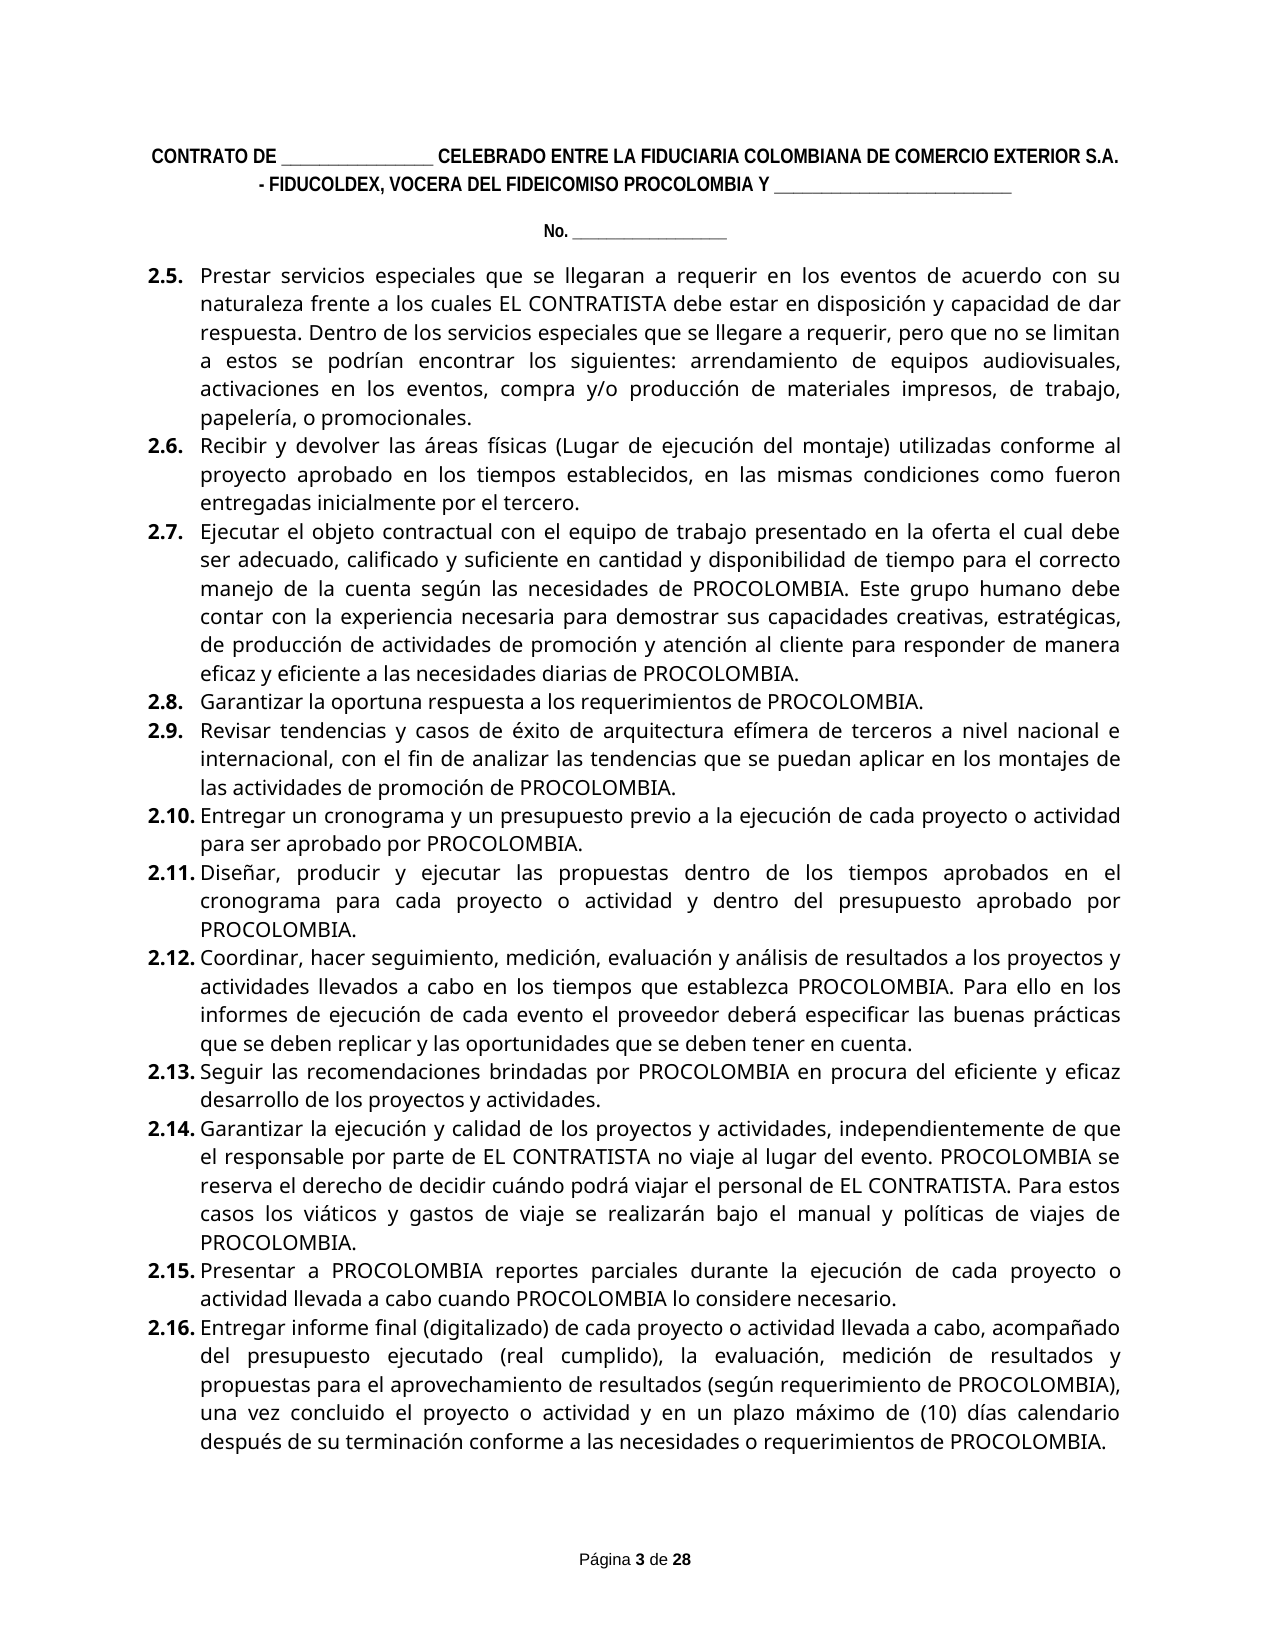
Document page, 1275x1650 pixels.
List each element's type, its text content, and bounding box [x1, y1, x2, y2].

list Seguir las recomendaciones brindadas por PROCOLOMBIA en procura del eficiente y eficaz desarrollo de los proyectos y actividades. [148, 1057, 1122, 1114]
list Entregar informe final (digitalizado) de cada proyecto o actividad llevada a cabo, acompañado del presupuesto ejecutado (real cumplido), la evaluación, medición de resultados y propuestas para el aprovechamiento de resultados (según requerimiento de PROCOLOMBIA), una vez concluido el proyecto o actividad y en un plazo máximo de (10) días calendario después de su terminación conforme a las necesidades o requerimientos de PROCOLOMBIA. [148, 1313, 1122, 1455]
list Entregar un cronograma y un presupuesto previo a la ejecución de cada proyecto o actividad para ser aprobado por PROCOLOMBIA. [148, 801, 1122, 858]
list Garantizar la oportuna respuesta a los requerimientos de PROCOLOMBIA. [148, 687, 1122, 716]
list Coordinar, hacer seguimiento, medición, evaluación y análisis de resultados a los proyectos y actividades llevados a cabo en los tiempos que establezca PROCOLOMBIA. Para ello en los informes de ejecución de cada evento el proveedor deberá especificar las buenas prácticas que se deben replicar y las oportunidades que se deben tener en cuenta. [148, 943, 1122, 1057]
list Prestar servicios especiales que se llegaran a requerir en los eventos de acuerdo con su naturaleza frente a los cuales EL CONTRATISTA debe estar en disposición y capacidad de dar respuesta. Dentro de los servicios especiales que se llegare a requerir, pero que no se limitan a estos se podrían encontrar los siguientes: arrendamiento de equipos audiovisuales, activaciones en los eventos, compra y/o producción de materiales impresos, de trabajo, papelería, o promocionales. [148, 261, 1122, 431]
list Ejecutar el objeto contractual con el equipo de trabajo presentado en la oferta el cual debe ser adecuado, calificado y suficiente en cantidad y disponibilidad de tiempo para el correcto manejo de la cuenta según las necesidades de PROCOLOMBIA. Este grupo humano debe contar con la experiencia necesaria para demostrar sus capacidades creativas, estratégicas, de producción de actividades de promoción y atención al cliente para responder de manera eficaz y eficiente a las necesidades diarias de PROCOLOMBIA. [148, 517, 1122, 687]
list Presentar a PROCOLOMBIA reportes parciales durante la ejecución de cada proyecto o actividad llevada a cabo cuando PROCOLOMBIA lo considere necesario. [148, 1256, 1122, 1313]
list Recibir y devolver las áreas físicas (Lugar de ejecución del montaje) utilizadas conforme al proyecto aprobado en los tiempos establecidos, en las mismas condiciones como fueron entregadas inicialmente por el tercero. [148, 431, 1122, 517]
list Garantizar la ejecución y calidad de los proyectos y actividades, independientemente de que el responsable por parte de EL CONTRATISTA no viaje al lugar del evento. PROCOLOMBIA se reserva el derecho de decidir cuándo podrá viajar el personal de EL CONTRATISTA. Para estos casos los viáticos y gastos de viaje se realizarán bajo el manual y políticas de viajes de PROCOLOMBIA. [148, 1114, 1122, 1256]
list Revisar tendencias y casos de éxito de arquitectura efímera de terceros a nivel nacional e internacional, con el fin de analizar las tendencias que se puedan aplicar en los montajes de las actividades de promoción de PROCOLOMBIA. [148, 716, 1122, 801]
list Diseñar, producir y ejecutar las propuestas dentro de los tiempos aprobados en el cronograma para cada proyecto o actividad y dentro del presupuesto aprobado por PROCOLOMBIA. [148, 858, 1122, 943]
